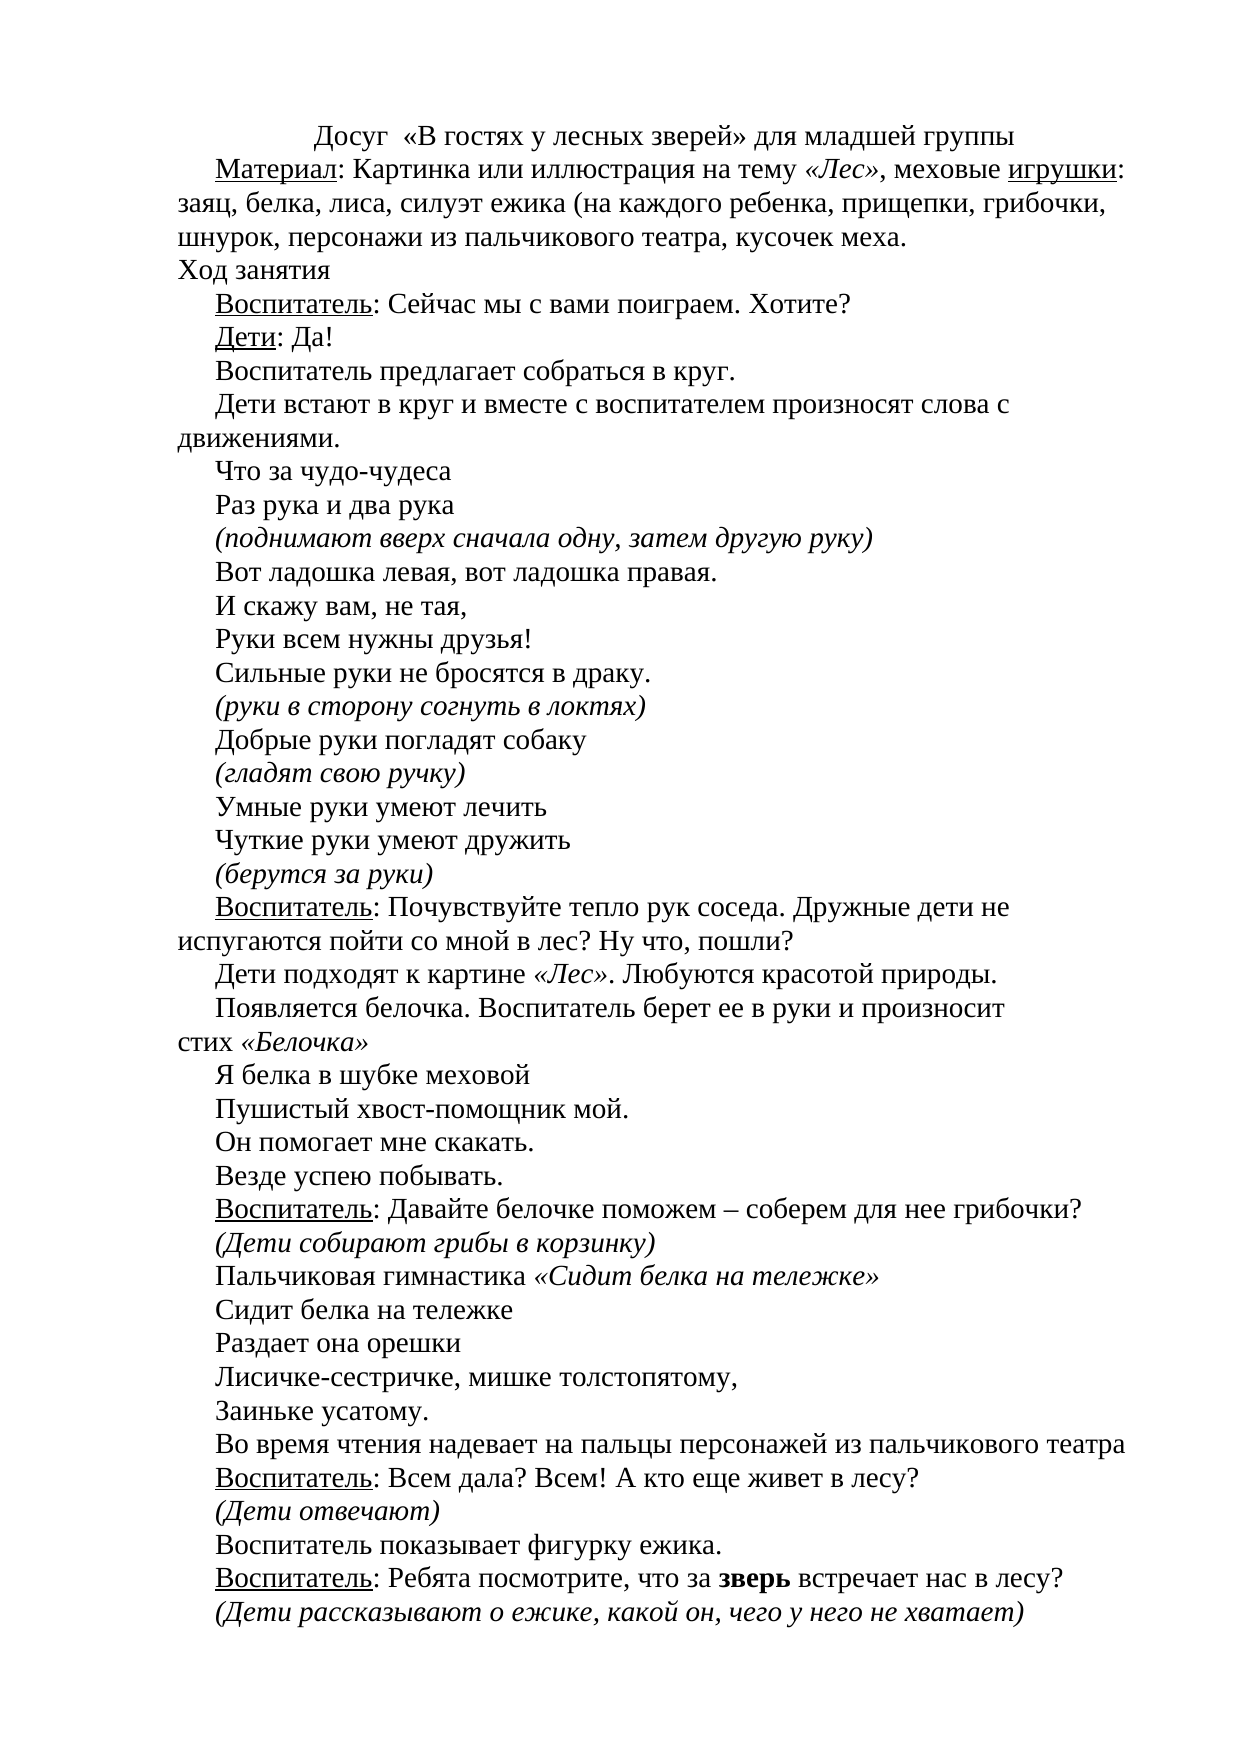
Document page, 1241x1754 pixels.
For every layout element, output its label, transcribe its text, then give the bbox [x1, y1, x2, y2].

text Раз рука и два рука [177, 487, 1152, 521]
text Ход занятия [177, 252, 1152, 286]
text Воспитатель предлагает собраться в круг. [177, 353, 1152, 386]
text (гладят свою ручку) [177, 755, 1152, 789]
text Воспитатель: Почувствуйте тепло рук соседа. Дружные дети не испугаются пойти со мной в лес? Ну что, пошли? [177, 889, 1152, 957]
text Добрые руки погладят собаку [177, 722, 1152, 755]
text Сильные руки не бросятся в драку. [177, 655, 1152, 688]
text И скажу вам, не тая, [177, 588, 1152, 621]
text (Дети собирают грибы в корзинку) [177, 1225, 1152, 1258]
text Я белка в шубке меховой [177, 1057, 1152, 1091]
text (берутся за руки) [177, 856, 1152, 889]
text (поднимают вверх сначала одну, затем другую руку) [177, 521, 1152, 554]
text Лисичке-сестричке, мишке толстопятому, [177, 1359, 1152, 1393]
text Пушистый хвост-помощник мой. [177, 1091, 1152, 1124]
text Он помогает мне скакать. [177, 1124, 1152, 1158]
text Воспитатель показывает фигурку ежика. [177, 1527, 1152, 1560]
text Пальчиковая гимнастика «Сидит белка на тележке» [177, 1258, 1152, 1292]
text Во время чтения надевает на пальцы персонажей из пальчикового театра [177, 1426, 1152, 1460]
text Воспитатель: Всем дала? Всем! А кто еще живет в лесу? [177, 1460, 1152, 1493]
text Воспитатель: Давайте белочке поможем – соберем для нее грибочки? [177, 1191, 1152, 1225]
text Досуг «В гостях у лесных зверей» для младшей группы [177, 118, 1152, 152]
text Заиньке усатому. [177, 1393, 1152, 1426]
text Вот ладошка левая, вот ладошка правая. [177, 554, 1152, 588]
text Появляется белочка. Воспитатель берет ее в руки и произносит стих «Белочка» [177, 990, 1152, 1057]
text Чуткие руки умеют дружить [177, 822, 1152, 856]
text Умные руки умеют лечить [177, 789, 1152, 822]
text (Дети отвечают) [177, 1493, 1152, 1527]
text (руки в сторону согнуть в локтях) [177, 688, 1152, 722]
text Что за чудо-чудеса [177, 453, 1152, 487]
text Раздает она орешки [177, 1326, 1152, 1359]
text Сидит белка на тележке [177, 1292, 1152, 1326]
text Воспитатель: Ребята посмотрите, что за зверь встречает нас в лесу? [177, 1560, 1152, 1594]
text Дети: Да! [177, 319, 1152, 353]
text Везде успею побывать. [177, 1158, 1152, 1191]
text Воспитатель: Сейчас мы с вами поиграем. Хотите? [177, 286, 1152, 319]
text Материал: Картинка или иллюстрация на тему «Лес», меховые игрушки: заяц, белка, лиса, силуэт ежика (на каждого ребенка, прищепки, грибочки, шнурок, персонажи из пальчикового театра, кусочек меха. [177, 152, 1152, 252]
text Дети встают в круг и вместе с воспитателем произносят слова с движениями. [177, 386, 1152, 453]
text Руки всем нужны друзья! [177, 621, 1152, 655]
text Дети подходят к картине «Лес». Любуются красотой природы. [177, 957, 1152, 990]
text (Дети рассказывают о ежике, какой он, чего у него не хватает) [177, 1594, 1152, 1627]
